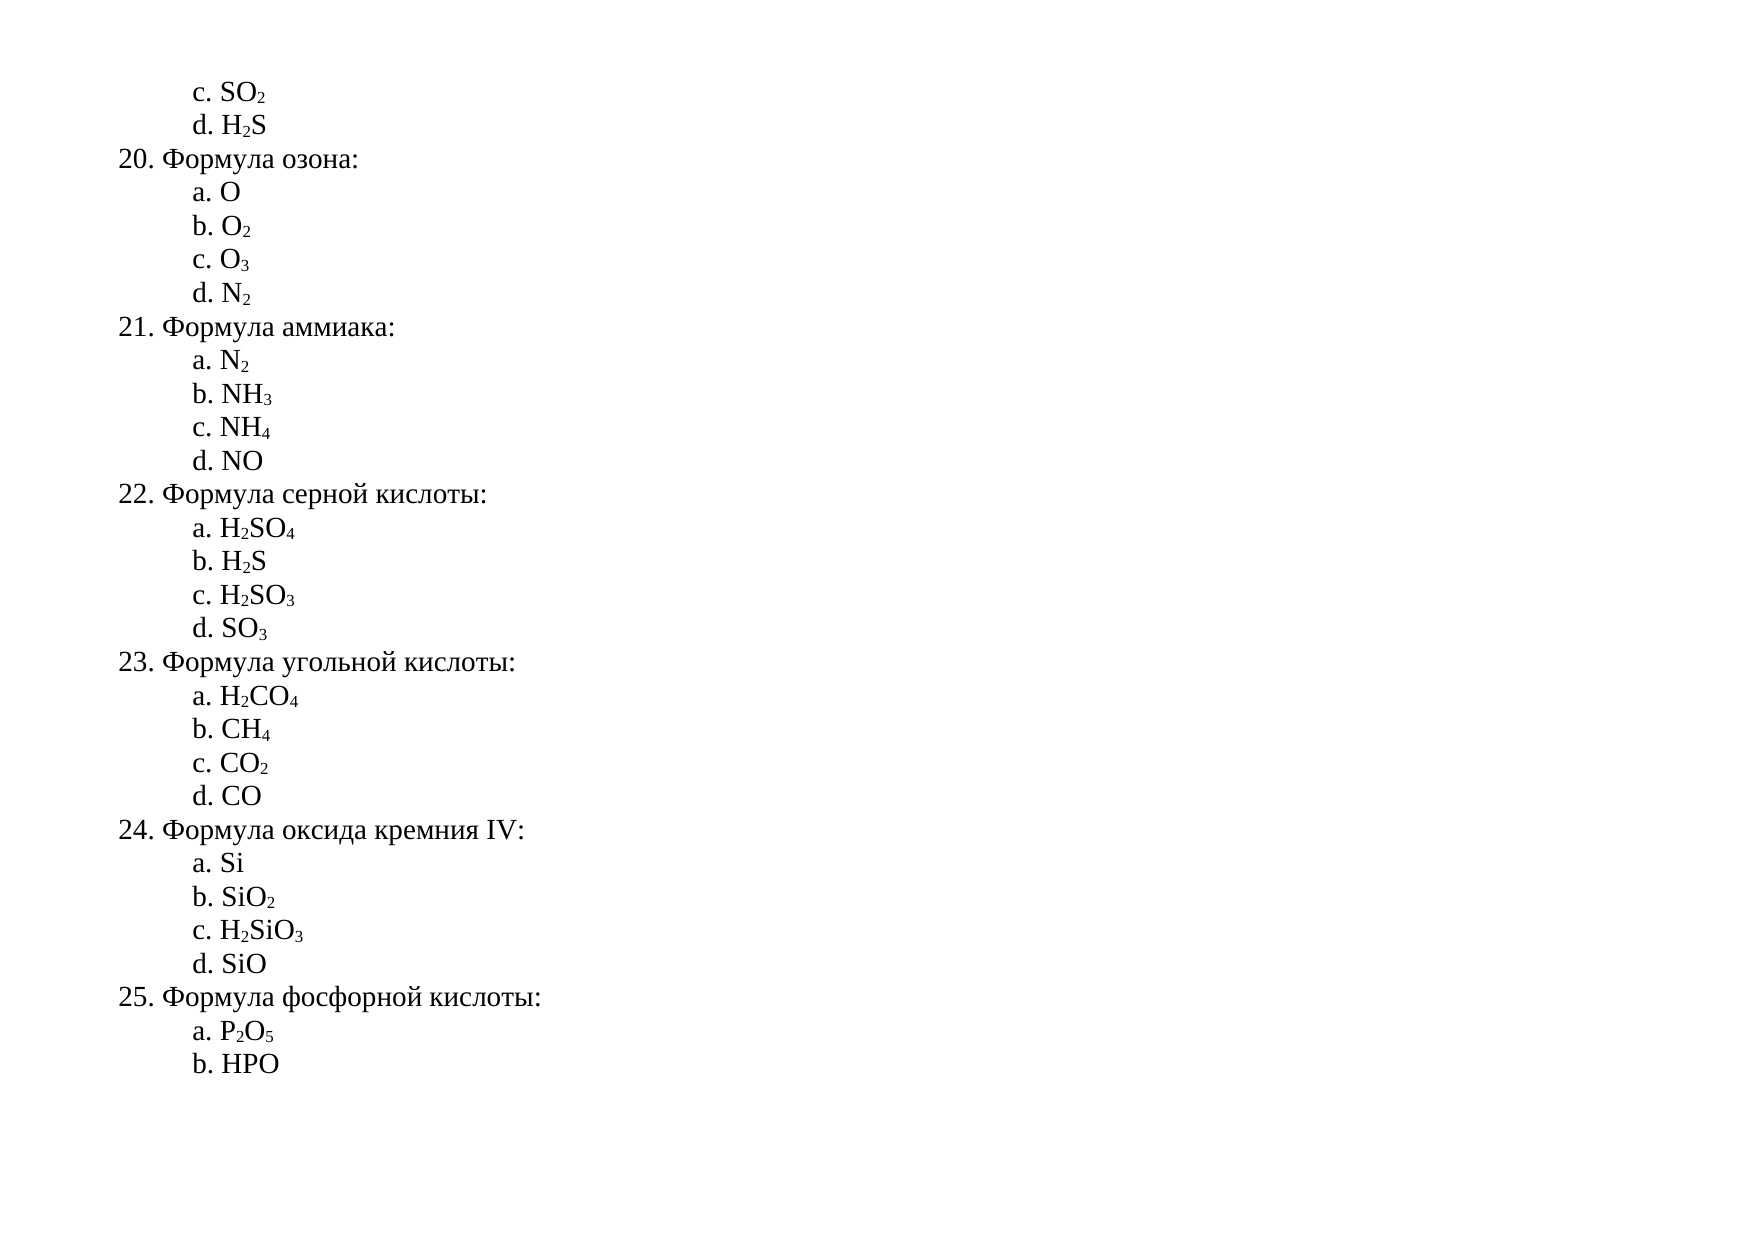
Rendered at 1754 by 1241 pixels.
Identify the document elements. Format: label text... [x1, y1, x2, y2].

text b. NH3 [118, 376, 1636, 409]
text 22. Формула серной кислоты: [118, 476, 1636, 510]
text a. Н2СО4 [118, 678, 1636, 711]
text d. SО3 [118, 611, 1636, 644]
text c. О3 [118, 242, 1636, 275]
text d. СО [118, 778, 1636, 812]
text c. H2SiО3 [118, 912, 1636, 946]
text a. Si [118, 845, 1636, 879]
text b. H2S [118, 543, 1636, 577]
text c. NH4 [118, 409, 1636, 443]
text 23. Формула угольной кислоты: [118, 644, 1636, 678]
text b. СН4 [118, 711, 1636, 745]
text b. О2 [118, 208, 1636, 242]
text d. SiO [118, 946, 1636, 979]
text a. H2SО4 [118, 510, 1636, 543]
text 24. Формула оксида кремния IV: [118, 812, 1636, 845]
text a. N2 [118, 342, 1636, 376]
text a. О [118, 174, 1636, 208]
text b. НРО [118, 1047, 1636, 1080]
text 21. Формула аммиака: [118, 309, 1636, 342]
text d. NO [118, 443, 1636, 476]
text 20. Формула озона: [118, 141, 1636, 174]
text b. SiО2 [118, 879, 1636, 912]
text d. H2S [118, 107, 1636, 141]
text 25. Формула фосфорной кислоты: [118, 979, 1636, 1013]
text c. H2SО3 [118, 577, 1636, 611]
text d. N2 [118, 275, 1636, 309]
text c. SО2 [118, 74, 1636, 107]
text a. Р2О5 [118, 1013, 1636, 1047]
text c. СО2 [118, 745, 1636, 778]
